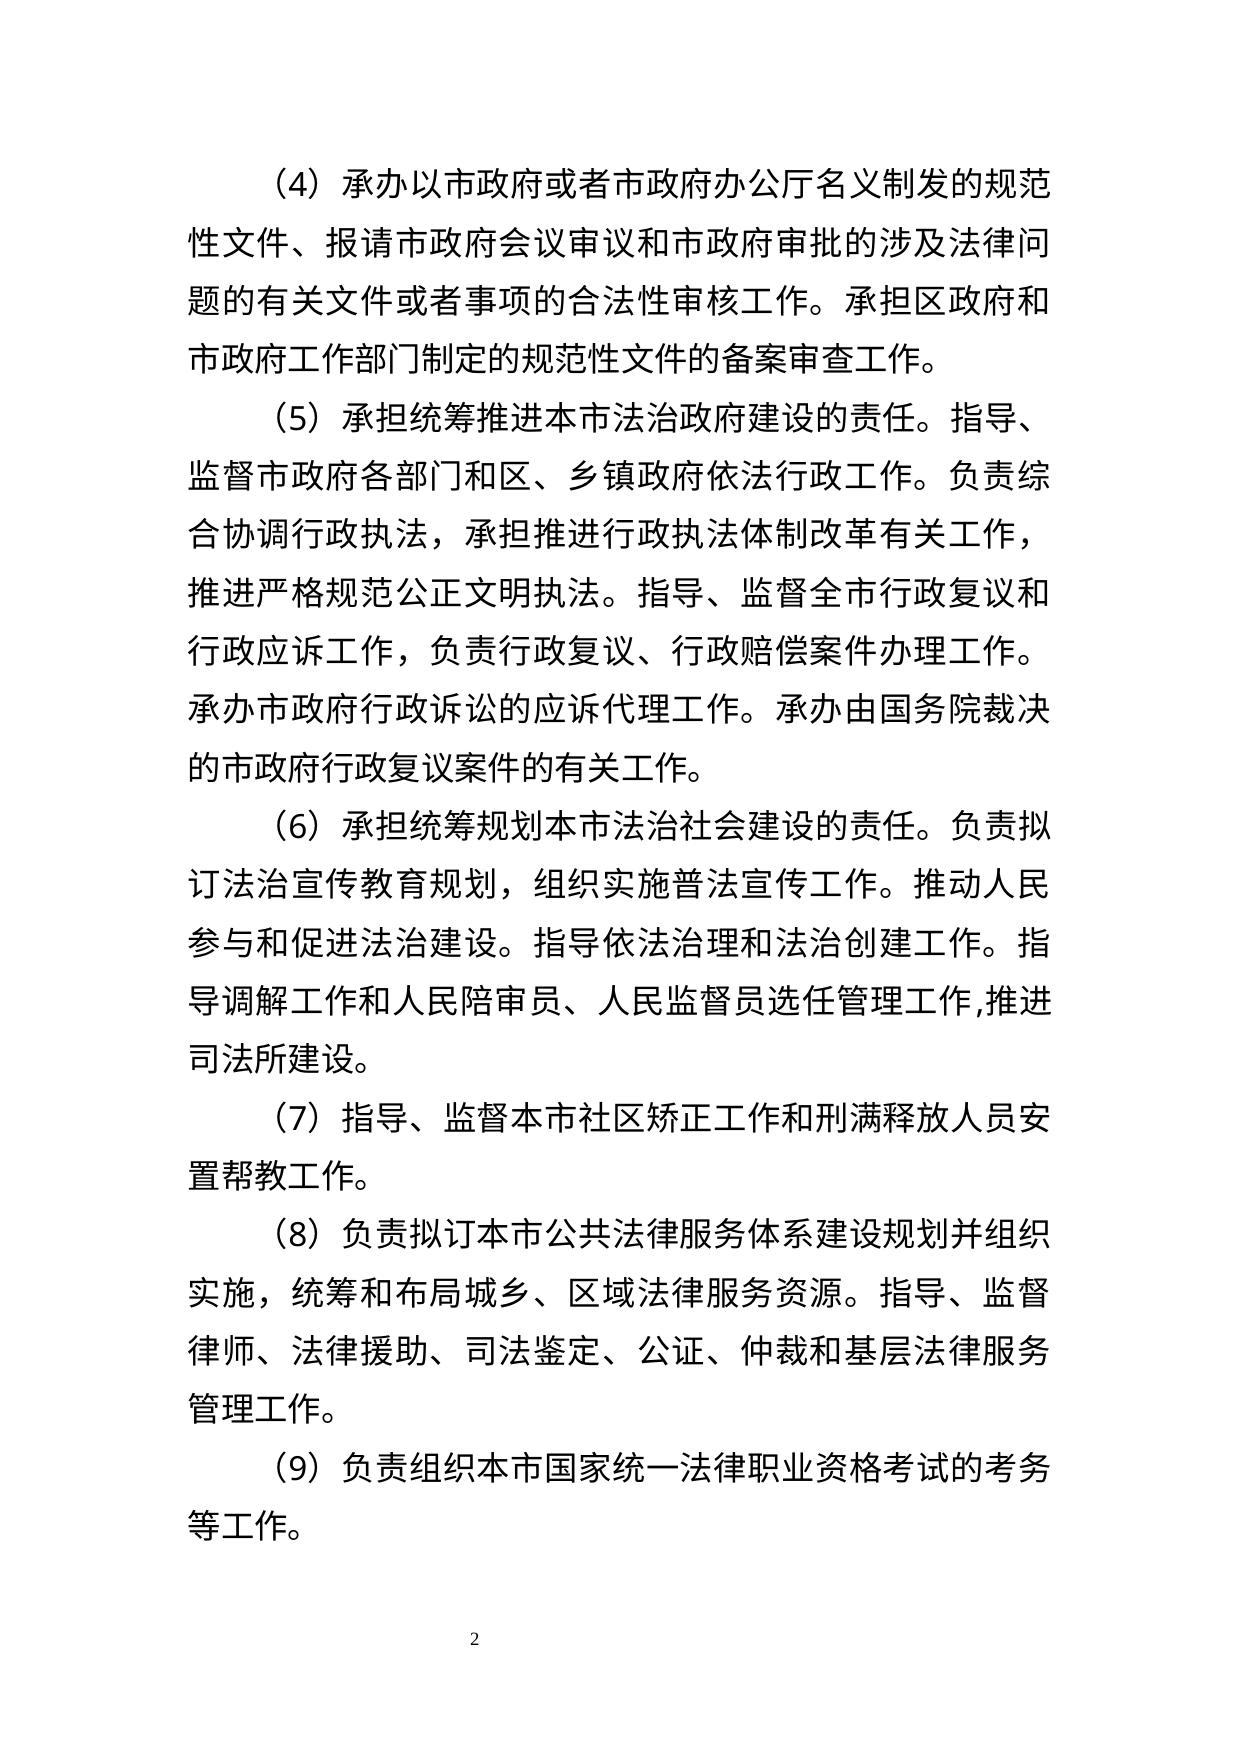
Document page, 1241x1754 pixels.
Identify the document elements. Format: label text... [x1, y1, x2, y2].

text （6）承担统筹规划本市法治社会建设的责任。负责拟订法治宣传教育规划，组织实施普法宣传工作。推动人民参与和促进法治建设。指导依法治理和法治创建工作。指导调解工作和人民陪审员、人民监督员选任管理工作,推进司法所建设。 [187, 792, 1053, 1083]
text （4）承办以市政府或者市政府办公厅名义制发的规范性文件、报请市政府会议审议和市政府审批的涉及法律问题的有关文件或者事项的合法性审核工作。承担区政府和市政府工作部门制定的规范性文件的备案审查工作。 [187, 150, 1053, 383]
text （8）负责拟订本市公共法律服务体系建设规划并组织实施，统筹和布局城乡、区域法律服务资源。指导、监督律师、法律援助、司法鉴定、公证、仲裁和基层法律服务管理工作。 [187, 1200, 1053, 1433]
text （9）负责组织本市国家统一法律职业资格考试的考务等工作。 [187, 1433, 1053, 1550]
text （5）承担统筹推进本市法治政府建设的责任。指导、监督市政府各部门和区、乡镇政府依法行政工作。负责综合协调行政执法，承担推进行政执法体制改革有关工作，推进严格规范公正文明执法。指导、监督全市行政复议和行政应诉工作，负责行政复议、行政赔偿案件办理工作。承办市政府行政诉讼的应诉代理工作。承办由国务院裁决的市政府行政复议案件的有关工作。 [187, 383, 1053, 792]
text （7）指导、监督本市社区矫正工作和刑满释放人员安置帮教工作。 [187, 1083, 1053, 1200]
